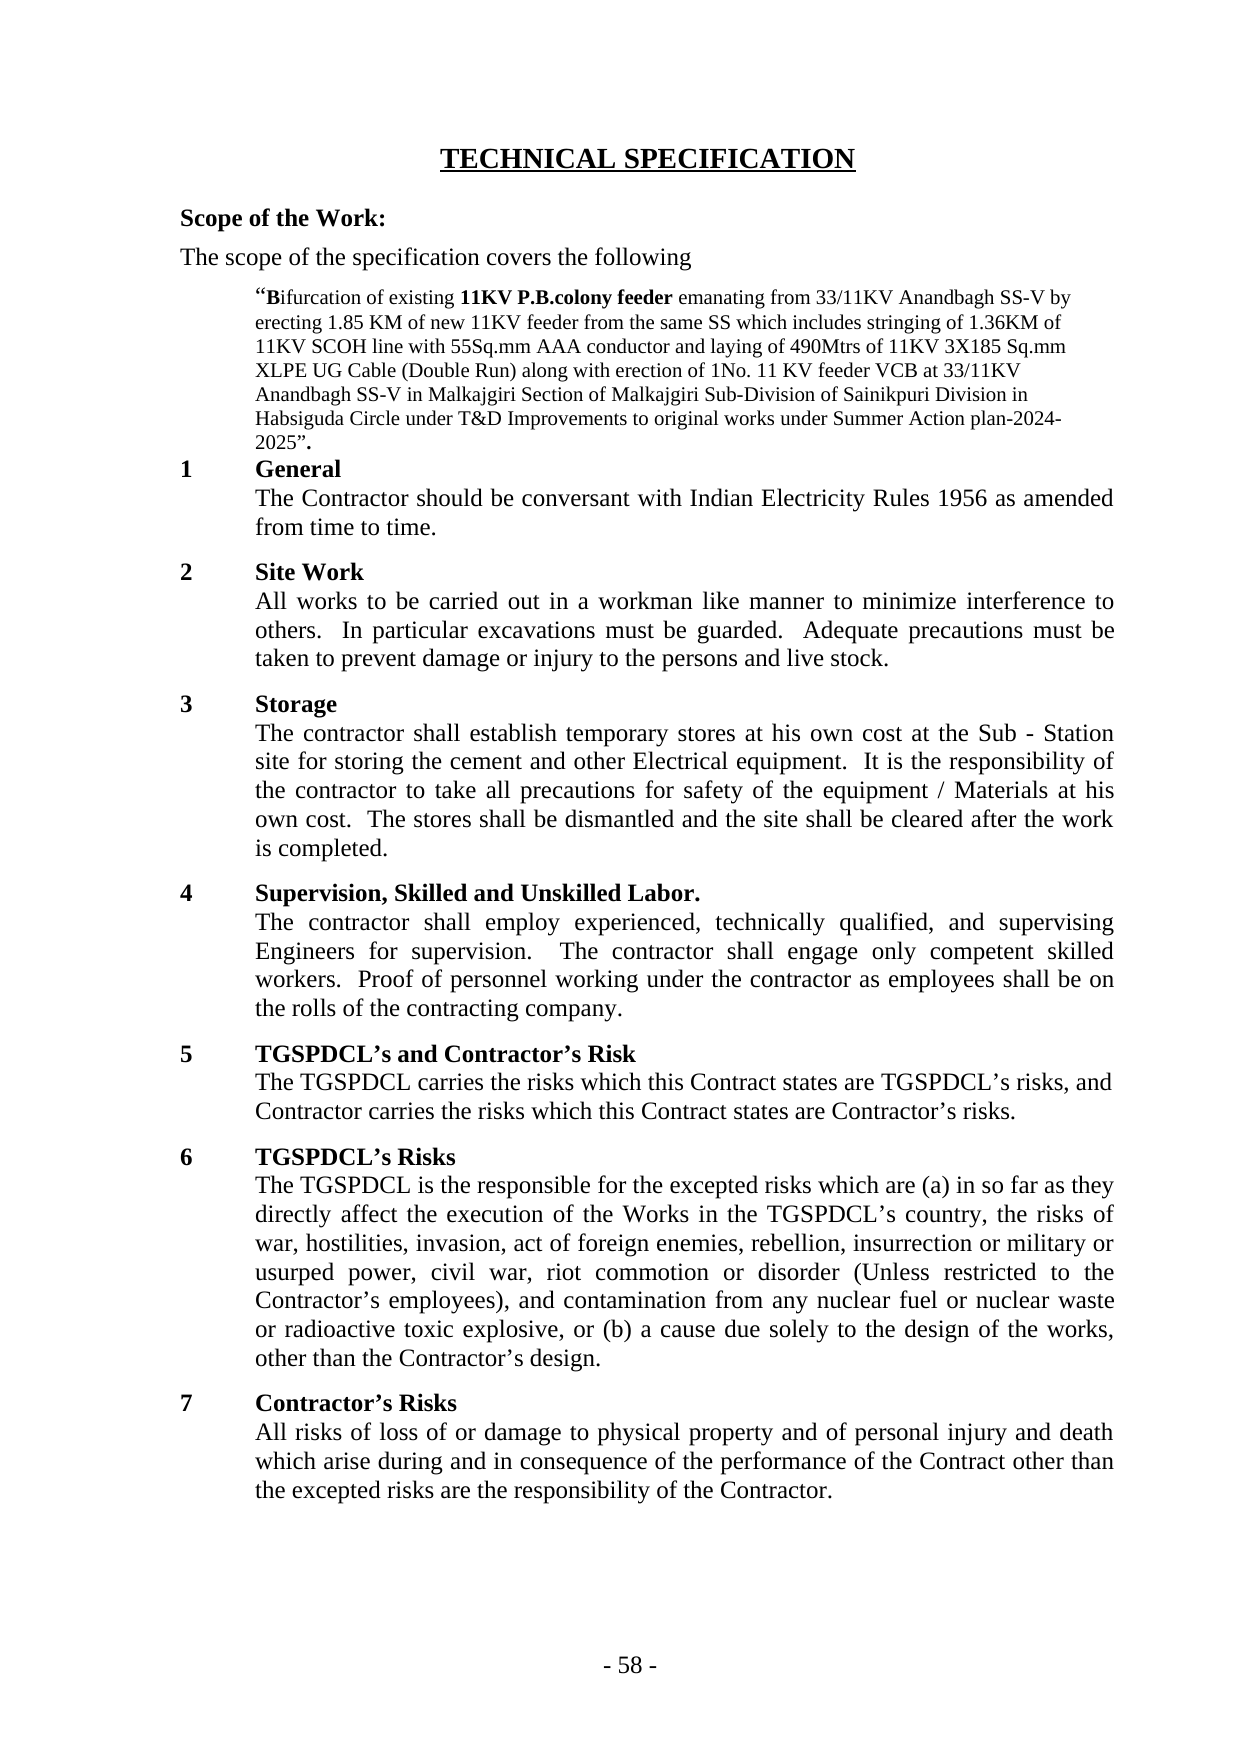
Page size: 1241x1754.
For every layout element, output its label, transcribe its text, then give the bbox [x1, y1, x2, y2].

text 5 TGSPDCL’s and Contractor’s Risk [180, 1039, 1115, 1067]
text 6 TGSPDCL’s Risks [180, 1142, 1115, 1171]
text The Contractor should be conversant with Indian Electricity Rules 1956 as amended from time to time. [180, 483, 1115, 540]
text Scope of the Work: [180, 203, 1115, 232]
text The contractor shall employ experienced, technically qualified, and supervising Engineers for supervision. The contractor shall engage only competent skilled workers. Proof of personnel working under the contractor as employees shall be on the rolls of the contracting company. [180, 907, 1115, 1022]
text All risks of loss of or damage to physical property and of personal injury and death which arise during and in consequence of the performance of the Contract other than the excepted risks are the responsibility of the Contractor. [255, 1417, 1115, 1503]
text The TGSPDCL carries the risks which this Contract states are TGSPDCL’s risks, and Contractor carries the risks which this Contract states are Contractor’s risks. [255, 1067, 1115, 1125]
text 7 Contractor’s Risks [180, 1388, 1115, 1417]
text TECHNICAL SPECIFICATION [180, 141, 1115, 175]
text “Bifurcation of existing 11KV P.B.colony feeder emanating from 33/11KV Anandbagh SS-V by erecting 1.85 KM of new 11KV feeder from the same SS which includes stringing of 1.36KM of 11KV SCOH line with 55Sq.mm AAA conductor and laying of 490Mtrs of 11KV 3X185 Sq.mm XLPE UG Cable (Double Run) along with erection of 1No. 11 KV feeder VCB at 33/11KV Anandbagh SS-V in Malkajgiri Section of Malkajgiri Sub-Division of Sainikpuri Division in Habsiguda Circle under T&D Improvements to original works under Summer Action plan-2024-2025”. [255, 281, 1115, 454]
text The scope of the specification covers the following [180, 242, 1115, 271]
text All works to be carried out in a workman like manner to minimize interference to others. In particular excavations must be guarded. Adequate precautions must be taken to prevent damage or injury to the persons and live stock. [180, 586, 1115, 672]
text The TGSPDCL is the responsible for the excepted risks which are (a) in so far as they directly affect the execution of the Works in the TGSPDCL’s country, the risks of war, hostilities, invasion, act of foreign enemies, rebellion, insurrection or military or usurped power, civil war, riot commotion or disorder (Unless restricted to the Contractor’s employees), and contamination from any nuclear fuel or nuclear waste or radioactive toxic explosive, or (b) a cause due solely to the design of the works, other than the Contractor’s design. [255, 1171, 1115, 1372]
text The contractor shall establish temporary stores at his own cost at the Sub - Station site for storing the cement and other Electrical equipment. It is the responsibility of the contractor to take all precautions for safety of the equipment / Materials at his own cost. The stores shall be dismantled and the site shall be cleared after the work is completed. [180, 718, 1115, 861]
text 2 Site Work [180, 557, 1115, 586]
text 1 General [180, 454, 1115, 483]
text 3 Storage [180, 689, 1115, 718]
text 4 Supervision, Skilled and Unskilled Labor. [180, 878, 1115, 907]
